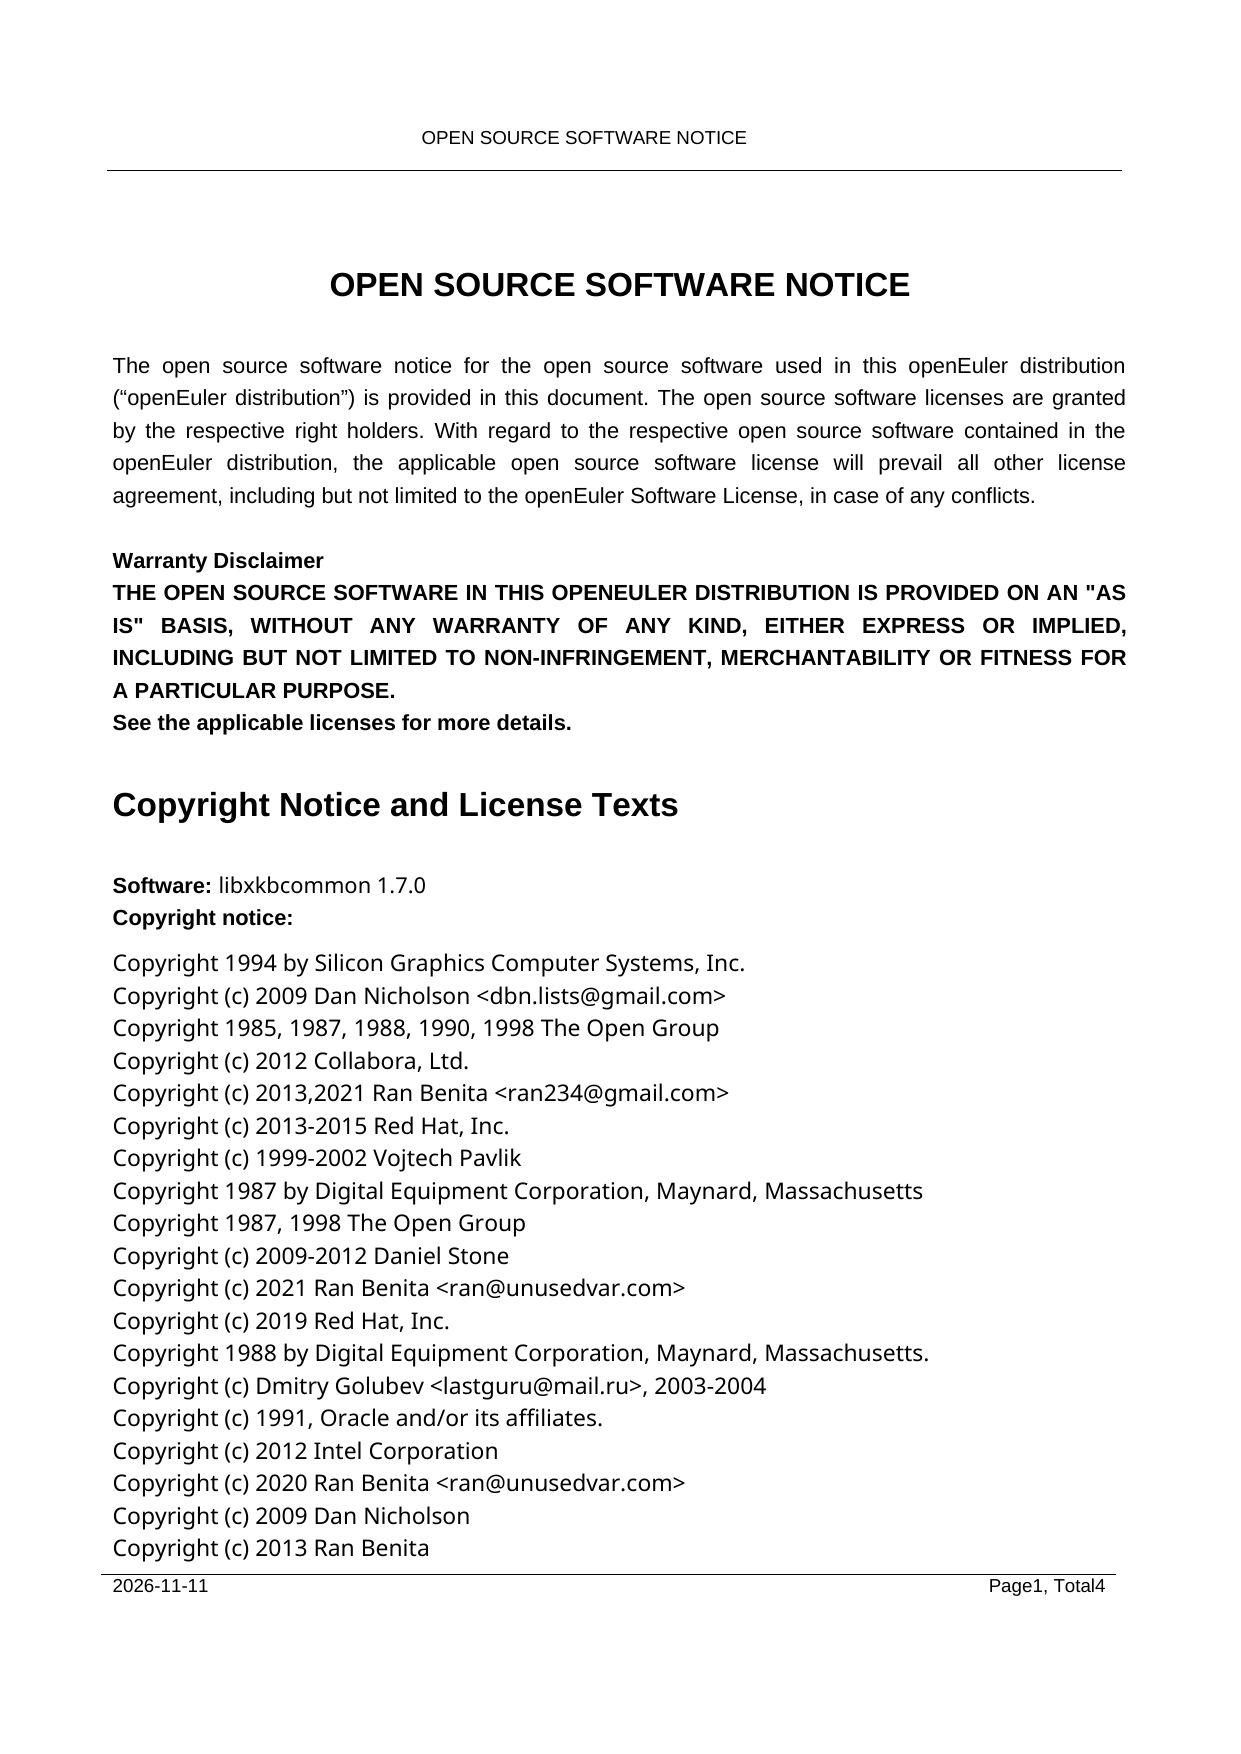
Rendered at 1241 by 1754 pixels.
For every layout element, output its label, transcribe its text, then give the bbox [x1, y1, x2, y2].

text The open source software notice for the open source software used in this openEuler distribution (“openEuler distribution”) is provided in this document. The open source software licenses are granted by the respective right holders. With regard to the respective open source software contained in the openEuler distribution, the applicable open source software license will prevail all other license agreement, including but not limited to the openEuler Software License, in case of any conflicts. [112, 349, 1128, 511]
text Warranty Disclaimer [112, 544, 1128, 576]
title Software: libxkbcommon 1.7.0 [112, 869, 1128, 901]
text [112, 947, 1128, 1564]
text OPEN SOURCE SOFTWARE NOTICE [112, 251, 1128, 316]
text Copyright Notice and License Texts [112, 771, 1128, 836]
text Copyright notice: [112, 901, 1128, 934]
text THE OPEN SOURCE SOFTWARE IN THIS OPENEULER DISTRIBUTION IS PROVIDED ON AN "AS IS" BASIS, WITHOUT ANY WARRANTY OF ANY KIND, EITHER EXPRESS OR IMPLIED, INCLUDING BUT NOT LIMITED TO NON-INFRINGEMENT, MERCHANTABILITY OR FITNESS FOR A PARTICULAR PURPOSE. See the applicable licenses for more details. [112, 576, 1128, 739]
